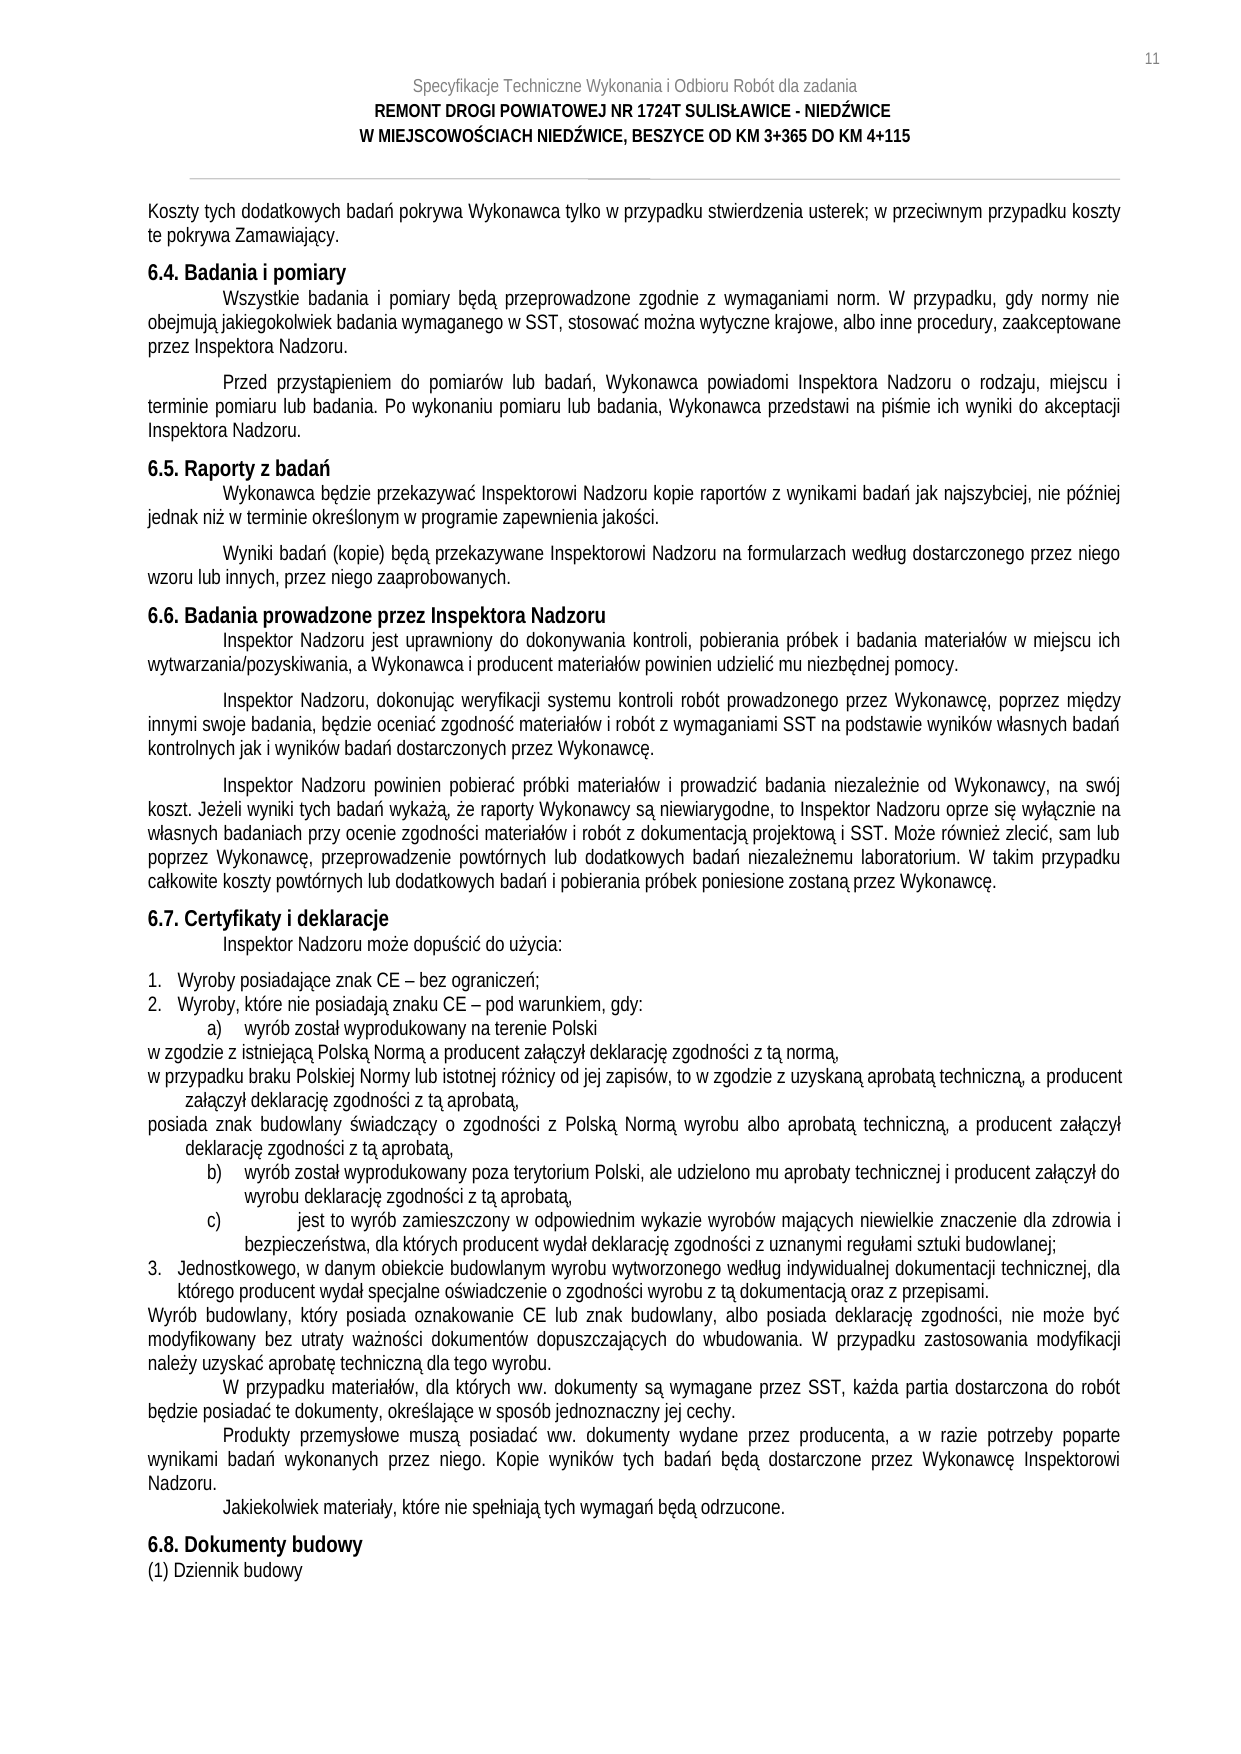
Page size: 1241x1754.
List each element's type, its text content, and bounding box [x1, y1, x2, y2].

subtitle posiada znak budowlany świadczący o zgodności z Polską Normą wyrobu albo aprobatą techniczną, a producent załączył deklarację zgodności z tą aprobatą, [148, 1112, 1122, 1159]
subtitle wyrób został wyprodukowany poza terytorium Polski, ale udzielono mu aprobaty technicznej i producent załączył do wyrobu deklarację zgodności z tą aprobatą, [207, 1159, 1122, 1207]
list Jednostkowego, w danym obiekcie budowlanym wyrobu wytworzonego według indywidualnej dokumentacji technicznej, dla którego producent wydał specjalne oświadczenie o zgodności wyrobu z tą dokumentacją oraz z przepisami. [148, 1255, 1122, 1303]
text Inspektor Nadzoru, dokonując weryfikacji systemu kontroli robót prowadzonego przez Wykonawcę, poprzez między innymi swoje badania, będzie oceniać zgodność materiałów i robót z wymaganiami SST na podstawie wyników własnych badań kontrolnych jak i wyników badań dostarczonych przez Wykonawcę. [148, 688, 1122, 760]
subtitle jest to wyrób zamieszczony w odpowiednim wykazie wyrobów mających niewielkie znaczenie dla zdrowia i bezpieczeństwa, dla których producent wydał deklarację zgodności z uznanymi regułami sztuki budowlanej; [207, 1207, 1122, 1255]
text Przed przystąpieniem do pomiarów lub badań, Wykonawca powiadomi Inspektora Nadzoru o rodzaju, miejscu i terminie pomiaru lub badania. Po wykonaniu pomiaru lub badania, Wykonawca przedstawi na piśmie ich wyniki do akceptacji Inspektora Nadzoru. [148, 370, 1122, 442]
subtitle w przypadku braku Polskiej Normy lub istotnej różnicy od jej zapisów, to w zgodzie z uzyskaną aprobatą techniczną, a producent załączył deklarację zgodności z tą aprobatą, [148, 1064, 1122, 1112]
list Wyroby, które nie posiadają znaku CE – pod warunkiem, gdy: [148, 992, 1122, 1016]
text (1) Dziennik budowy [148, 1558, 1122, 1582]
list Wyroby posiadające znak CE – bez ograniczeń; [148, 968, 1122, 992]
text Wszystkie badania i pomiary będą przeprowadzone zgodnie z wymaganiami norm. W przypadku, gdy normy nie obejmują jakiegokolwiek badania wymaganego w SST, stosować można wytyczne krajowe, albo inne procedury, zaakceptowane przez Inspektora Nadzoru. [148, 286, 1122, 358]
text Produkty przemysłowe muszą posiadać ww. dokumenty wydane przez producenta, a w razie potrzeby poparte wynikami badań wykonanych przez niego. Kopie wyników tych badań będą dostarczone przez Wykonawcę Inspektorowi Nadzoru. [148, 1423, 1122, 1495]
subtitle 6.7. Certyfikaty i deklaracje [148, 905, 1122, 931]
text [148, 199, 1122, 247]
text Wyrób budowlany, który posiada oznakowanie CE lub znak budowlany, albo posiada deklarację zgodności, nie może być modyfikowany bez utraty ważności dokumentów dopuszczających do wbudowania. W przypadku zastosowania modyfikacji należy uzyskać aprobatę techniczną dla tego wyrobu. [148, 1303, 1122, 1375]
subtitle 6.8. Dokumenty budowy [148, 1531, 1122, 1558]
text Wykonawca będzie przekazywać Inspektorowi Nadzoru kopie raportów z wynikami badań jak najszybciej, nie później jednak niż w terminie określonym w programie zapewnienia jakości. [148, 481, 1122, 529]
subtitle 6.6. Badania prowadzone przez Inspektora Nadzoru [148, 602, 1122, 628]
subtitle w zgodzie z istniejącą Polską Normą a producent załączył deklarację zgodności z tą normą, [148, 1040, 1122, 1064]
text Inspektor Nadzoru może dopuścić do użycia: [148, 931, 1122, 955]
subtitle 6.5. Raporty z badań [148, 454, 1122, 481]
text Inspektor Nadzoru powinien pobierać próbki materiałów i prowadzić badania niezależnie od Wykonawcy, na swój koszt. Jeżeli wyniki tych badań wykażą, że raporty Wykonawcy są niewiarygodne, to Inspektor Nadzoru oprze się wyłącznie na własnych badaniach przy ocenie zgodności materiałów i robót z dokumentacją projektową i SST. Może również zlecić, sam lub poprzez Wykonawcę, przeprowadzenie powtórnych lub dodatkowych badań niezależnemu laboratorium. W takim przypadku całkowite koszty powtórnych lub dodatkowych badań i pobierania próbek poniesione zostaną przez Wykonawcę. [148, 773, 1122, 893]
subtitle 6.4. Badania i pomiary [148, 259, 1122, 286]
text Wyniki badań (kopie) będą przekazywane Inspektorowi Nadzoru na formularzach według dostarczonego przez niego wzoru lub innych, przez niego zaaprobowanych. [148, 541, 1122, 589]
text Inspektor Nadzoru jest uprawniony do dokonywania kontroli, pobierania próbek i badania materiałów w miejscu ich wytwarzania/pozyskiwania, a Wykonawca i producent materiałów powinien udzielić mu niezbędnej pomocy. [148, 628, 1122, 676]
subtitle wyrób został wyprodukowany na terenie Polski [207, 1016, 1122, 1040]
text W przypadku materiałów, dla których ww. dokumenty są wymagane przez SST, każda partia dostarczona do robót będzie posiadać te dokumenty, określające w sposób jednoznaczny jej cechy. [148, 1375, 1122, 1423]
text Jakiekolwiek materiały, które nie spełniają tych wymagań będą odrzucone. [148, 1495, 1122, 1519]
